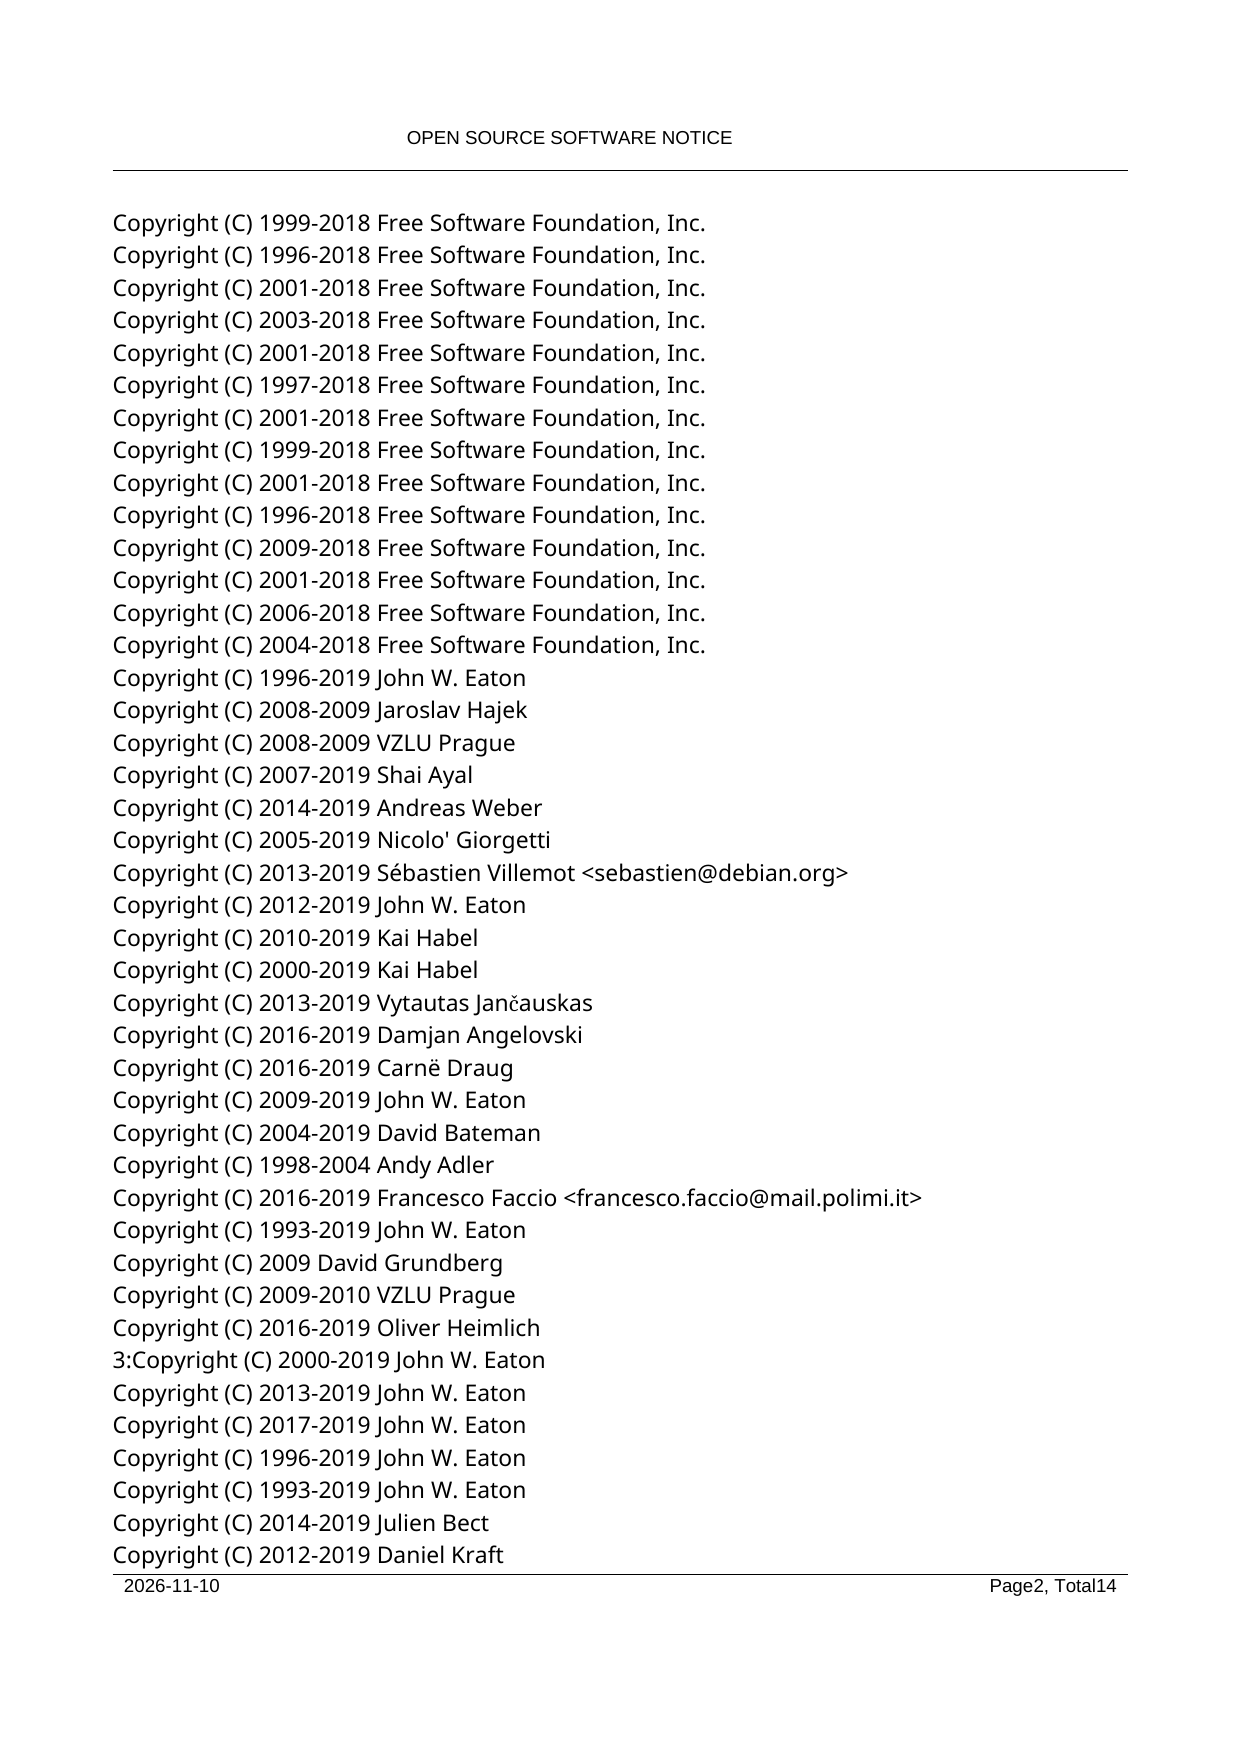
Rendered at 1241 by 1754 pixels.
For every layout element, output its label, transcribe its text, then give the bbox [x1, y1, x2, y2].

text Copyright (C) 2000-2019 Kai Habel [112, 954, 1128, 986]
text 3:Copyright (C) 2000-2019 John W. Eaton [112, 1344, 1128, 1376]
text Copyright (C) 1993-2019 John W. Eaton [112, 1474, 1128, 1506]
text Copyright (C) 1996-2018 Free Software Foundation, Inc. [112, 499, 1128, 531]
text Copyright (C) 2001-2018 Free Software Foundation, Inc. [112, 466, 1128, 499]
text Copyright (C) 2017-2019 John W. Eaton [112, 1409, 1128, 1441]
text Copyright (C) 2004-2018 Free Software Foundation, Inc. [112, 629, 1128, 661]
text Copyright (C) 2014-2019 Andreas Weber [112, 791, 1128, 824]
text Copyright (C) 2009-2010 VZLU Prague [112, 1279, 1128, 1311]
text Copyright (C) 2005-2019 Nicolo' Giorgetti [112, 824, 1128, 856]
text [112, 206, 1128, 239]
text Copyright (C) 2001-2018 Free Software Foundation, Inc. [112, 564, 1128, 596]
text Copyright (C) 2001-2018 Free Software Foundation, Inc. [112, 336, 1128, 369]
text Copyright (C) 2006-2018 Free Software Foundation, Inc. [112, 596, 1128, 629]
text Copyright (C) 2016-2019 Oliver Heimlich [112, 1311, 1128, 1344]
text Copyright (C) 2012-2019 John W. Eaton [112, 889, 1128, 921]
text Copyright (C) 2010-2019 Kai Habel [112, 921, 1128, 954]
text Copyright (C) 2009-2018 Free Software Foundation, Inc. [112, 531, 1128, 564]
text Copyright (C) 2001-2018 Free Software Foundation, Inc. [112, 401, 1128, 434]
text Copyright (C) 1996-2018 Free Software Foundation, Inc. [112, 239, 1128, 271]
text Copyright (C) 2009 David Grundberg [112, 1246, 1128, 1279]
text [112, 271, 1128, 304]
text Copyright (C) 2007-2019 Shai Ayal [112, 759, 1128, 791]
text Copyright (C) 1996-2019 John W. Eaton [112, 1441, 1128, 1474]
text Copyright (C) 2013-2019 John W. Eaton [112, 1376, 1128, 1409]
text Copyright (C) 2013-2019 Sébastien Villemot <sebastien@debian.org> [112, 856, 1128, 889]
text Copyright (C) 1996-2019 John W. Eaton [112, 661, 1128, 694]
text Copyright (C) 2008-2009 Jaroslav Hajek [112, 694, 1128, 726]
text Copyright (C) 1993-2019 John W. Eaton [112, 1214, 1128, 1246]
text Copyright (C) 2016-2019 Carnë Draug [112, 1051, 1128, 1084]
text Copyright (C) 2004-2019 David Bateman [112, 1116, 1128, 1149]
text Copyright (C) 1997-2018 Free Software Foundation, Inc. [112, 369, 1128, 401]
text Copyright (C) 2016-2019 Francesco Faccio <francesco.faccio@mail.polimi.it> [112, 1181, 1128, 1214]
text Copyright (C) 2014-2019 Julien Bect [112, 1506, 1128, 1539]
text Copyright (C) 2008-2009 VZLU Prague [112, 726, 1128, 759]
text Copyright (C) 1998-2004 Andy Adler [112, 1149, 1128, 1181]
text Copyright (C) 2013-2019 Vytautas Jančauskas [112, 986, 1128, 1019]
text Copyright (C) 2003-2018 Free Software Foundation, Inc. [112, 304, 1128, 336]
text Copyright (C) 2009-2019 John W. Eaton [112, 1084, 1128, 1116]
text Copyright (C) 1999-2018 Free Software Foundation, Inc. [112, 434, 1128, 466]
text Copyright (C) 2012-2019 Daniel Kraft [112, 1539, 1128, 1571]
text Copyright (C) 2016-2019 Damjan Angelovski [112, 1019, 1128, 1051]
